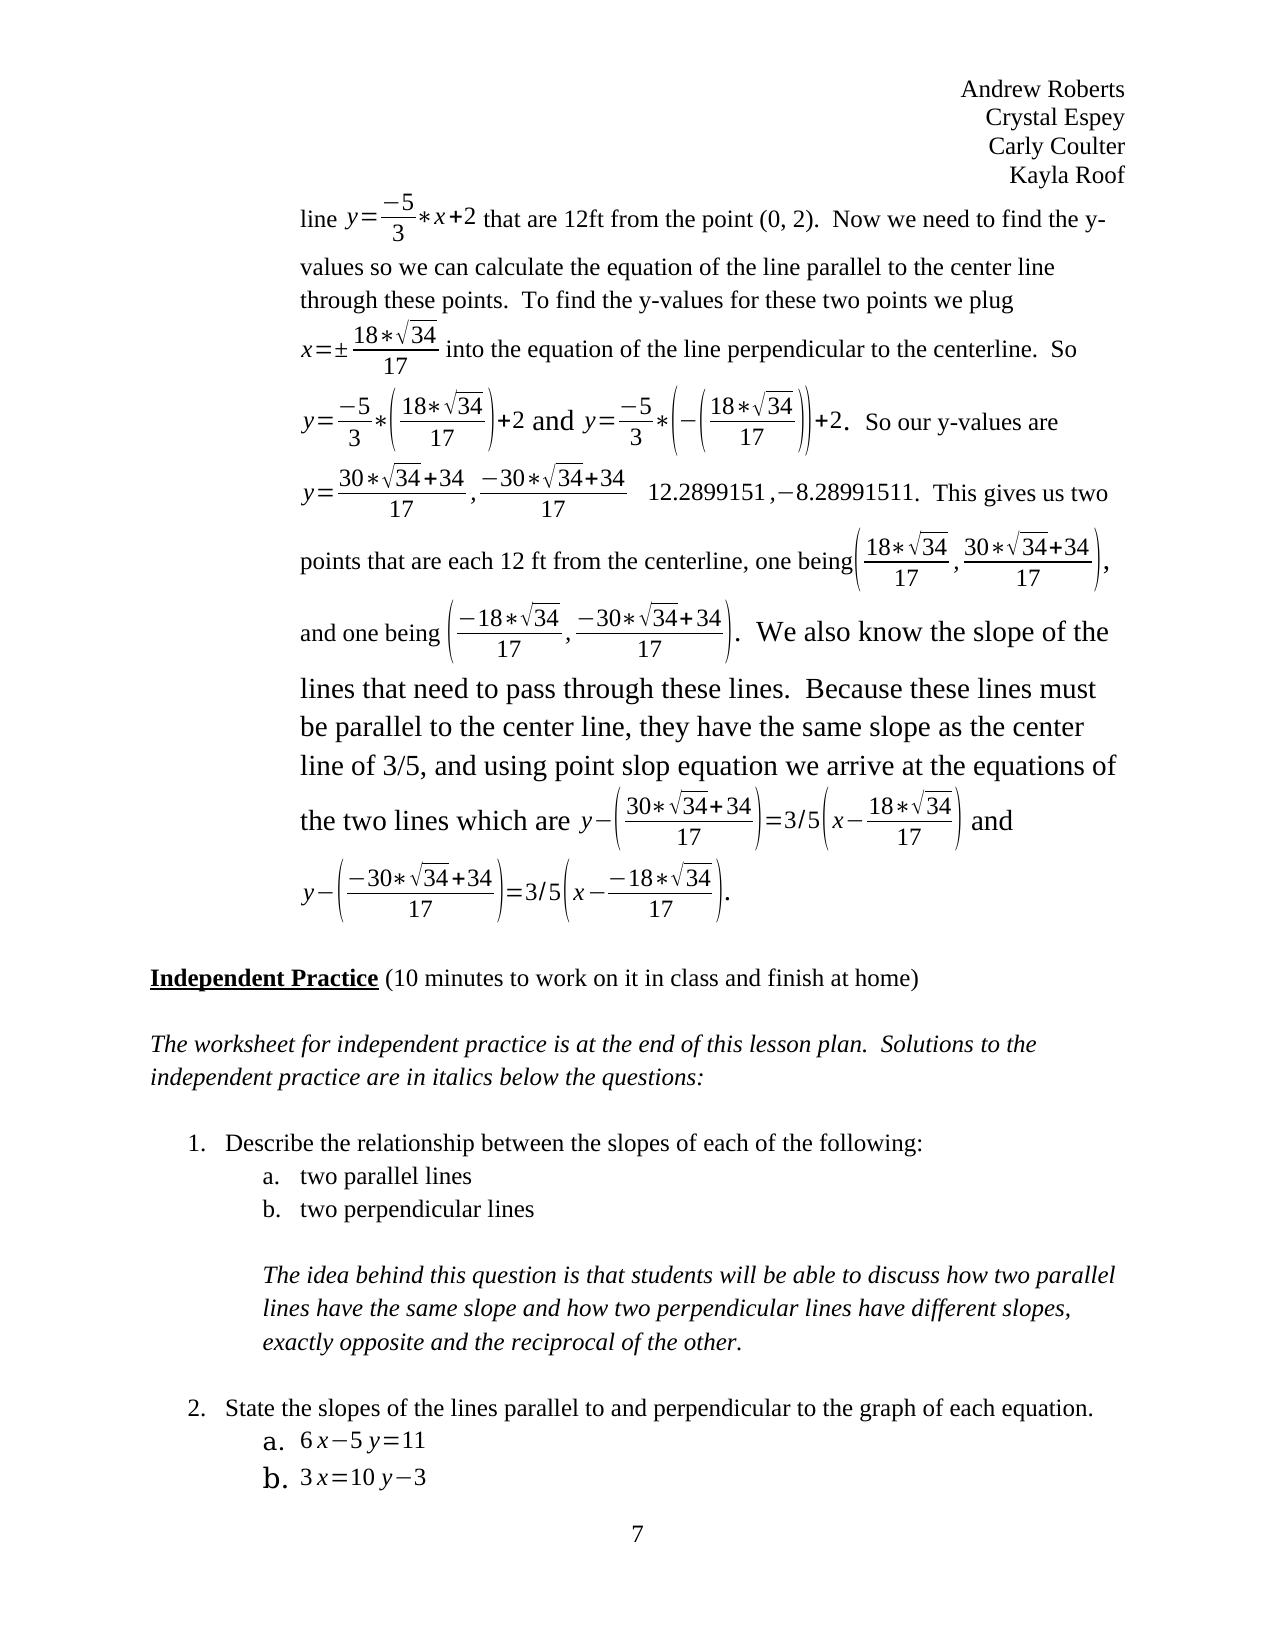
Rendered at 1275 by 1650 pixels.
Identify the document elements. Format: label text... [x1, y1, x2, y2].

list State the slopes of the lines parallel to and perpendicular to the graph of each equation. [187, 1393, 1125, 1421]
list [262, 189, 1125, 925]
text Independent Practice (10 minutes to work on it in class and finish at home) [150, 963, 1125, 992]
list two parallel lines [262, 1161, 1125, 1190]
text The worksheet for independent practice is at the end of this lesson plan. Solutions to the independent practice are in italics below the questions: [150, 1029, 1125, 1091]
list two perpendicular lines [262, 1194, 1125, 1223]
list Describe the relationship between the slopes of each of the following: [187, 1128, 1125, 1157]
text The idea behind this question is that students will be able to discuss how two parallel lines have the same slope and how two perpendicular lines have different slopes, exactly opposite and the reciprocal of the other. [262, 1261, 1125, 1355]
